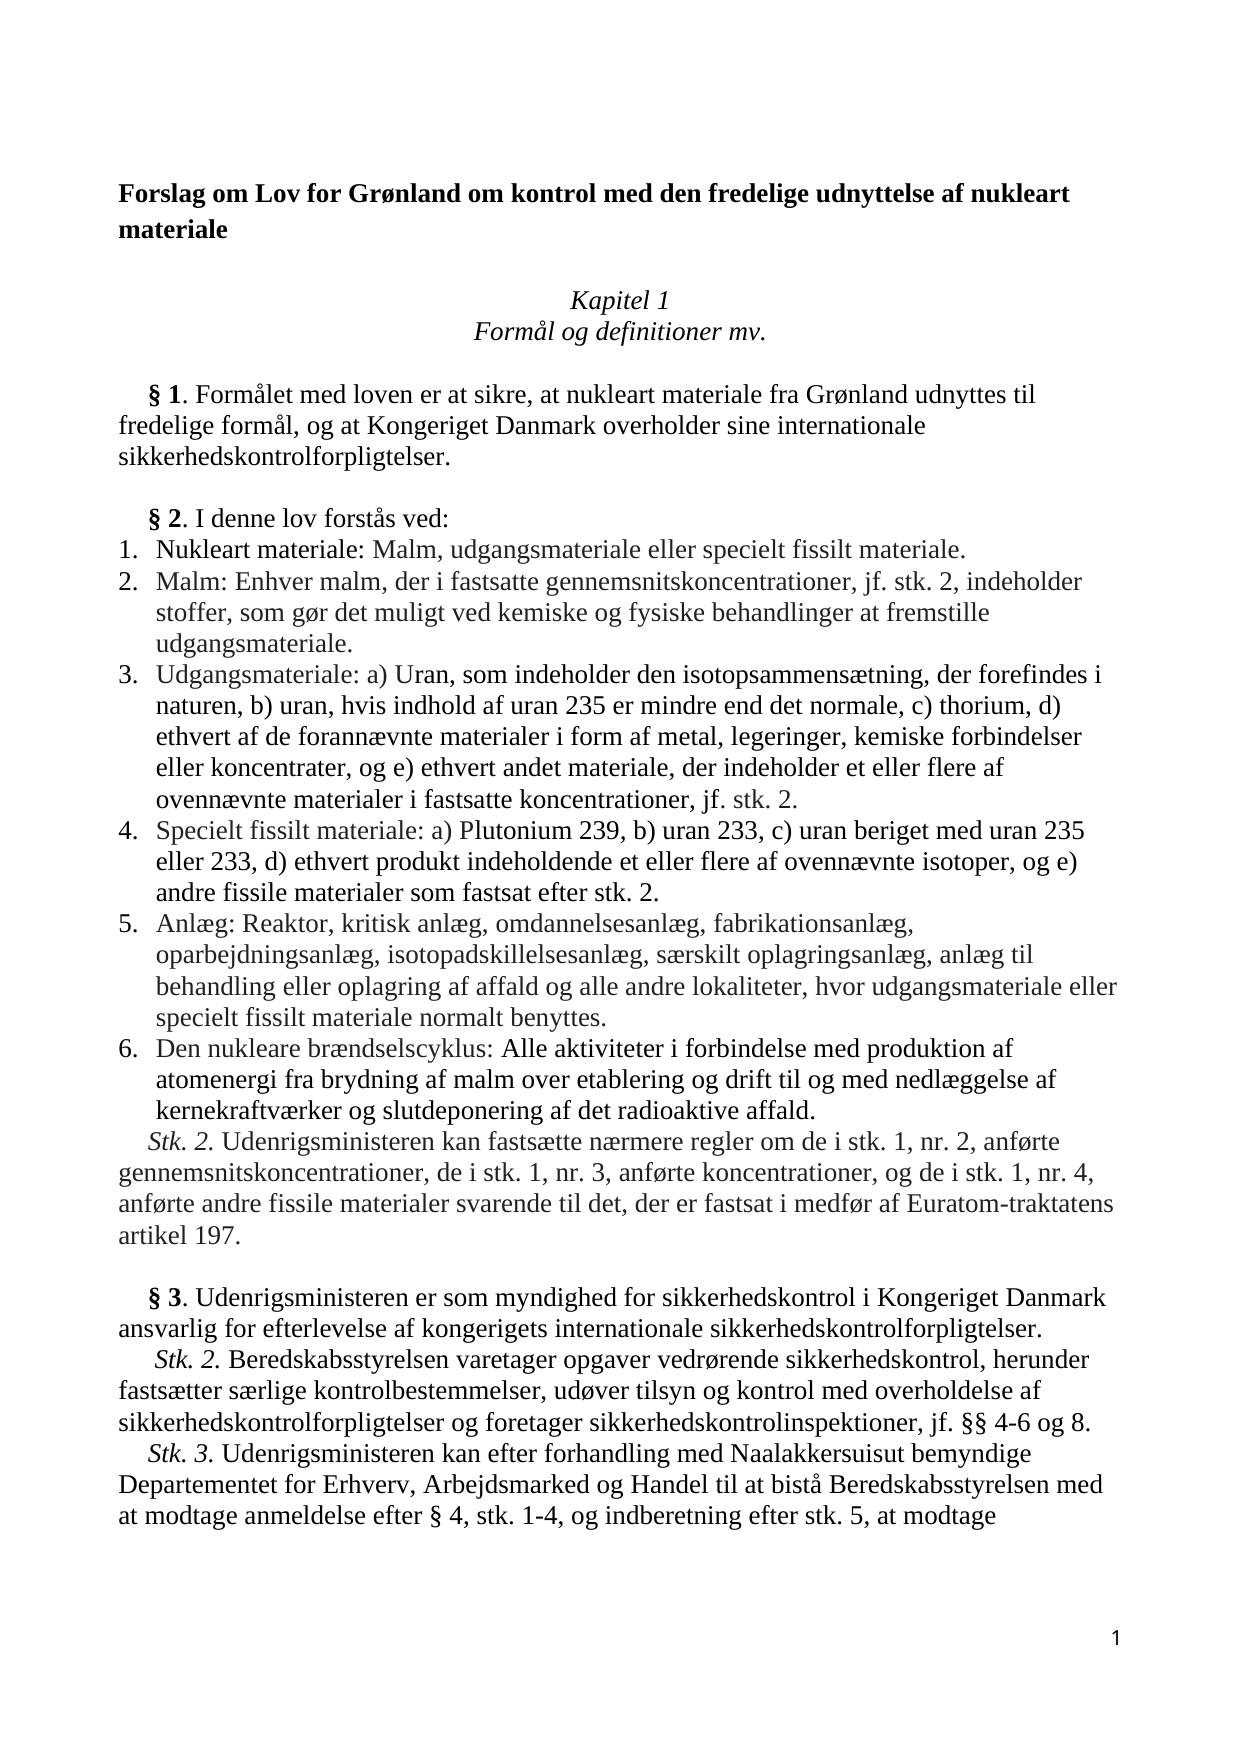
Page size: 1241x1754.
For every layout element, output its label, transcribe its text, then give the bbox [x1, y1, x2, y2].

text § 1. Formålet med loven er at sikre, at nukleart materiale fra Grønland udnyttes til fredelige formål, og at Kongeriget Danmark overholder sine internationale sikkerhedskontrolforpligtelser. [118, 378, 1122, 471]
list Specielt fissilt materiale: a) Plutonium 239, b) uran 233, c) uran beriget med uran 235 eller 233, d) ethvert produkt indeholdende et eller flere af ovennævnte isotoper, og e) andre fissile materialer som fastsat efter stk. 2. [118, 814, 1122, 907]
text § 3. Udenrigsministeren er som myndighed for sikkerhedskontrol i Kongeriget Danmark ansvarlig for efterlevelse af kongerigets internationale sikkerhedskontrolforpligtelser. [118, 1281, 1122, 1343]
list Anlæg: Reaktor, kritisk anlæg, omdannelsesanlæg, fabrikationsanlæg, oparbejdningsanlæg, isotopadskillelsesanlæg, særskilt oplagringsanlæg, anlæg til behandling eller oplagring af affald og alle andre lokaliteter, hvor udgangsmateriale eller specielt fissilt materiale normalt benyttes. [118, 907, 1122, 1032]
text § 2. I denne lov forstås ved: [118, 502, 1122, 533]
text Stk. 2. Udenrigsministeren kan fastsætte nærmere regler om de i stk. 1, nr. 2, anførte gennemsnitskoncentrationer, de i stk. 1, nr. 3, anførte koncentrationer, og de i stk. 1, nr. 4, anførte andre fissile materialer svarende til det, der er fastsat i medfør af Euratom-traktatens artikel 197. [118, 1125, 1122, 1250]
list Malm: Enhver malm, der i fastsatte gennemsnitskoncentrationer, jf. stk. 2, indeholder stoffer, som gør det muligt ved kemiske og fysiske behandlinger at fremstille udgangsmateriale. [118, 565, 1122, 658]
text Formål og definitioner mv. [118, 316, 1122, 347]
list Udgangsmateriale: a) Uran, som indeholder den isotopsammensætning, der forefindes i naturen, b) uran, hvis indhold af uran 235 er mindre end det normale, c) thorium, d) ethvert af de forannævnte materialer i form af metal, legeringer, kemiske forbindelser eller koncentrater, og e) ethvert andet materiale, der indeholder et eller flere af ovennævnte materialer i fastsatte koncentrationer, jf. stk. 2. [118, 658, 1122, 814]
text Forslag om Lov for Grønland om kontrol med den fredelige udnyttelse af nukleart materiale [118, 177, 1122, 244]
list Den nukleare brændselscyklus: Alle aktiviteter i forbindelse med produktion af atomenergi fra brydning af malm over etablering og drift til og med nedlæggelse af kernekraftværker og slutdeponering af det radioaktive affald. [118, 1032, 1122, 1125]
text Stk. 2. Beredskabsstyrelsen varetager opgaver vedrørende sikkerhedskontrol, herunder fastsætter særlige kontrolbestemmelser, udøver tilsyn og kontrol med overholdelse af sikkerhedskontrolforpligtelser og foretager sikkerhedskontrolinspektioner, jf. §§ 4-6 og 8. [118, 1343, 1122, 1437]
text Kapitel 1 [118, 284, 1122, 316]
list Nukleart materiale: Malm, udgangsmateriale eller specielt fissilt materiale. [118, 533, 1122, 565]
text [118, 1437, 1122, 1530]
